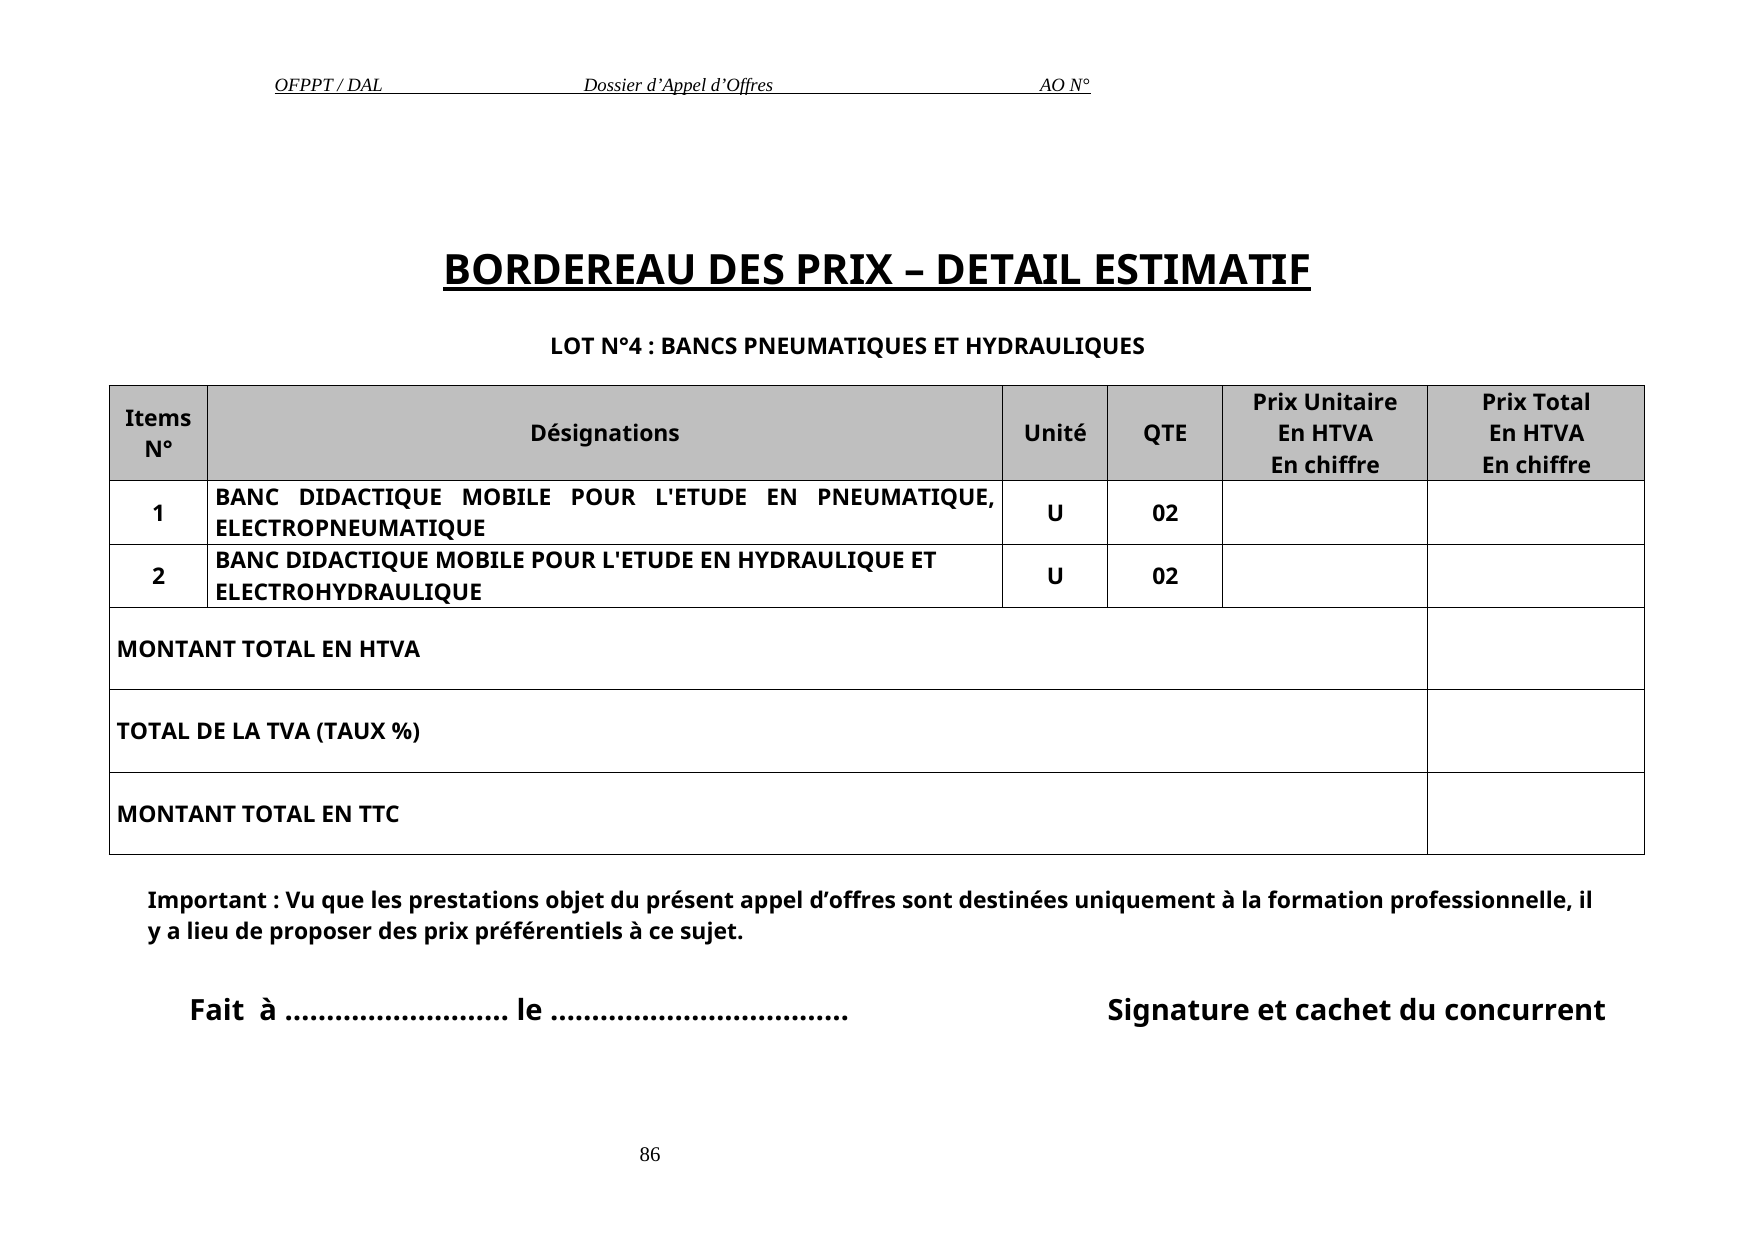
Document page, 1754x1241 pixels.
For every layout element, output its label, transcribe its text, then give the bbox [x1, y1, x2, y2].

table_cell 02 [1108, 481, 1222, 543]
table_cell U [1003, 481, 1107, 543]
table_cell [1223, 481, 1427, 543]
table_header Prix Unitaire En HTVA En chiffre [1223, 386, 1427, 480]
table_cell 1 [110, 481, 207, 543]
table_cell TOTAL DE LA TVA (TAUX %) [110, 690, 1427, 772]
table_header Désignations [208, 386, 1002, 480]
table_cell BANC DIDACTIQUE MOBILE POUR L'ETUDE EN HYDRAULIQUE ET ELECTROHYDRAULIQUE [208, 545, 1002, 607]
table_cell 02 [1108, 545, 1222, 607]
table_header Unité [1003, 386, 1107, 480]
table_cell BANC DIDACTIQUE MOBILE POUR L'ETUDE EN PNEUMATIQUE, ELECTROPNEUMATIQUE [208, 481, 1002, 543]
table_cell [1428, 481, 1644, 543]
text Fait à ……………………… le ……………………………… Signature et cachet du concurrent [148, 989, 1606, 1029]
table_cell [1428, 545, 1644, 607]
table_cell [1428, 608, 1644, 689]
table_cell [1223, 545, 1427, 607]
text Important : Vu que les prestations objet du présent appel d’offres sont destinées uniquement à la formation professionnelle, il y a lieu de proposer des prix préférentiels à ce sujet. [148, 884, 1606, 946]
table_cell [1428, 690, 1644, 772]
table_cell U [1003, 545, 1107, 607]
table_header QTE [1108, 386, 1222, 480]
table_header Items N° [110, 386, 207, 480]
text LOT N°4 : BANCS PNEUMATIQUES ET HYDRAULIQUES [89, 330, 1606, 361]
table_header Prix Total En HTVA En chiffre [1428, 386, 1644, 480]
table_cell MONTANT TOTAL EN HTVA [110, 608, 1427, 689]
table_cell [1428, 773, 1644, 854]
text BORDEREAU DES PRIX – DETAIL ESTIMATIF [148, 239, 1606, 296]
table_cell 2 [110, 545, 207, 607]
table_cell MONTANT TOTAL EN TTC [110, 773, 1427, 854]
